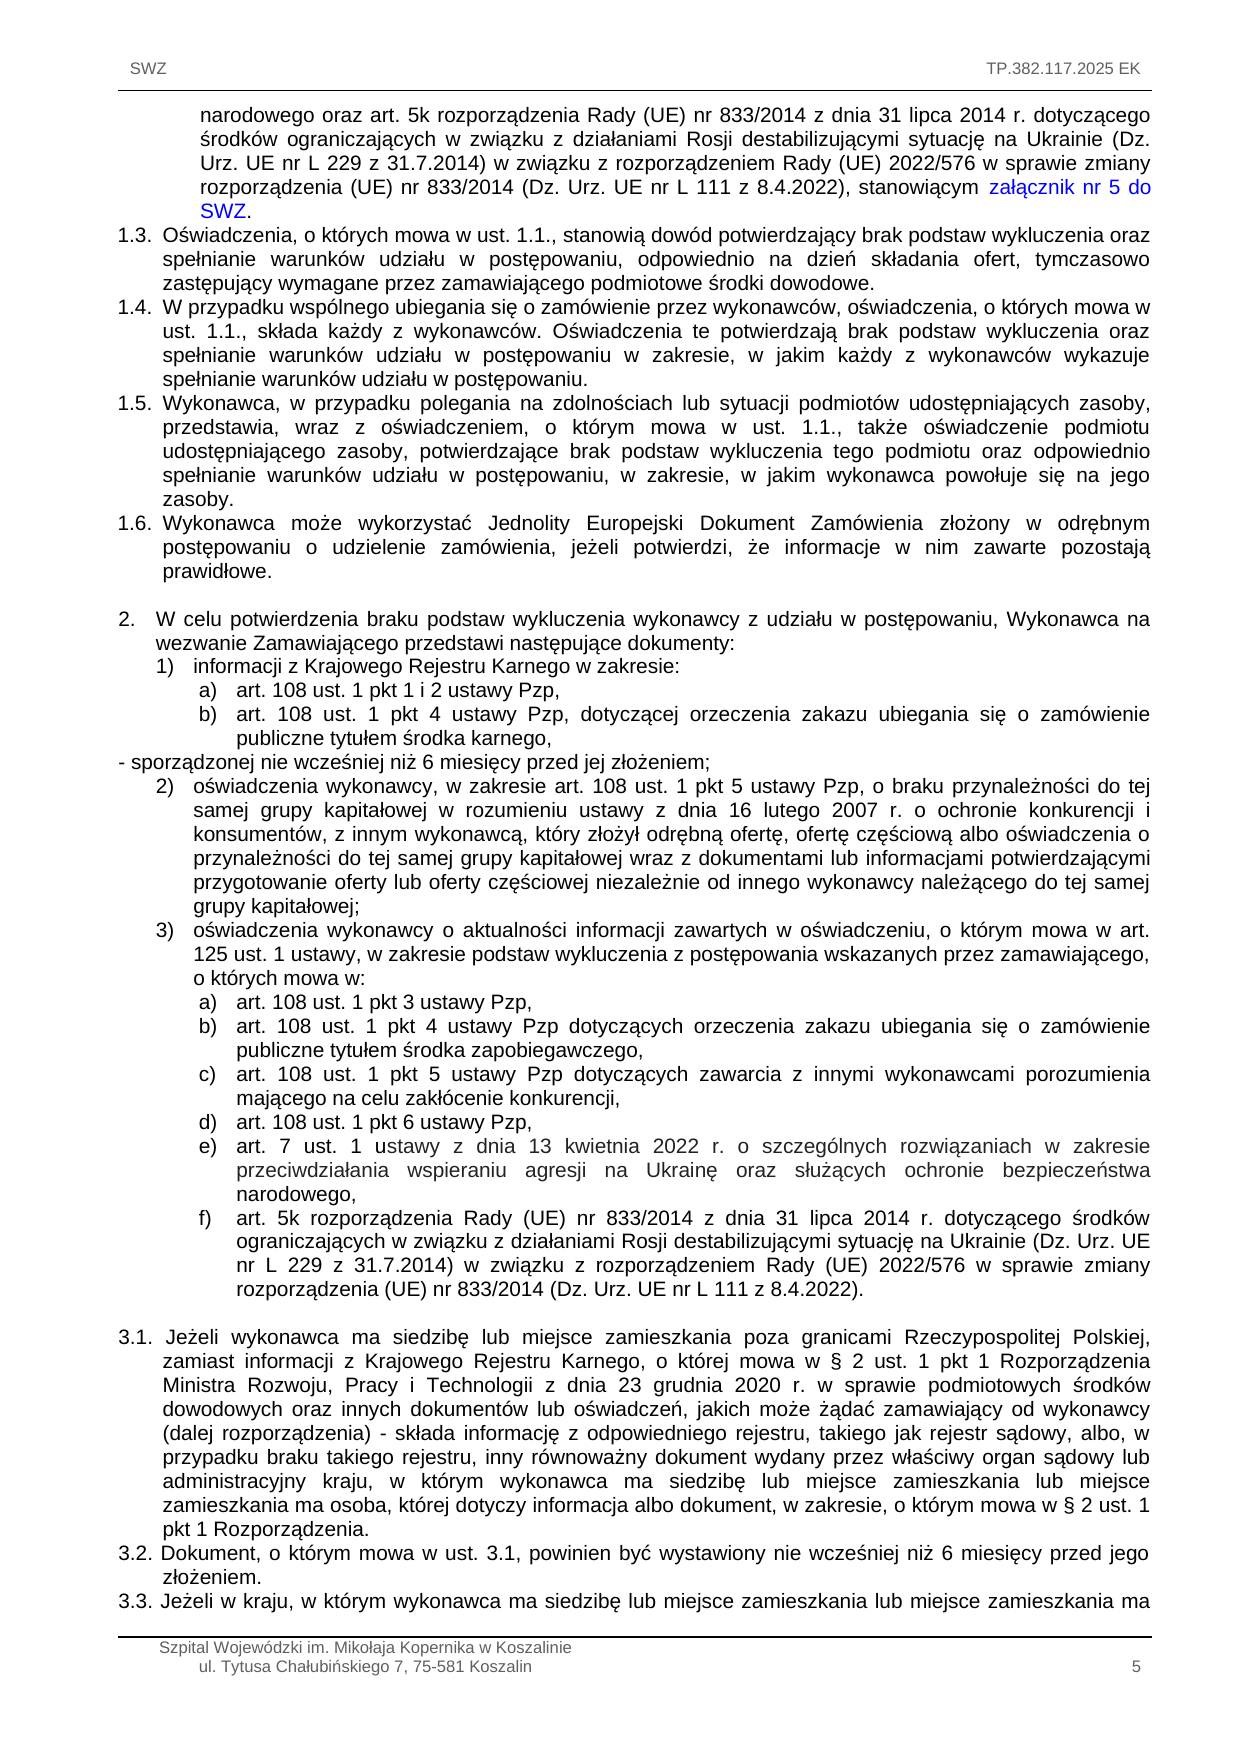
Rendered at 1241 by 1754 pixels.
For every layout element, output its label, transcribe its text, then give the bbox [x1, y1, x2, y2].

list W celu potwierdzenia braku podstaw wykluczenia wykonawcy z udziału w postępowaniu, Wykonawca na wezwanie Zamawiającego przedstawi następujące dokumenty: [118, 606, 1152, 654]
text - sporządzonej nie wcześniej niż 6 miesięcy przed jej złożeniem; [118, 750, 1152, 774]
list art. 108 ust. 1 pkt 3 ustawy Pzp, [199, 990, 1152, 1014]
list W przypadku wspólnego ubiegania się o zamówienie przez wykonawców, oświadczenia, o których mowa w ust. 1.1., składa każdy z wykonawców. Oświadczenia te potwierdzają brak podstaw wykluczenia oraz spełnianie warunków udziału w postępowaniu w zakresie, w jakim każdy z wykonawców wykazuje spełnianie warunków udziału w postępowaniu. [117, 295, 1152, 391]
list oświadczenia wykonawcy o aktualności informacji zawartych w oświadczeniu, o którym mowa w art. 125 ust. 1 ustawy, w zakresie podstaw wykluczenia z postępowania wskazanych przez zamawiającego, o których mowa w: [156, 918, 1152, 990]
list art. 108 ust. 1 pkt 4 ustawy Pzp dotyczących orzeczenia zakazu ubiegania się o zamówienie publiczne tytułem środka zapobiegawczego, [199, 1014, 1152, 1062]
list Wykonawca, w przypadku polegania na zdolnościach lub sytuacji podmiotów udostępniających zasoby, przedstawia, wraz z oświadczeniem, o którym mowa w ust. 1.1., także oświadczenie podmiotu udostępniającego zasoby, potwierdzające brak podstaw wykluczenia tego podmiotu oraz odpowiednio spełnianie warunków udziału w postępowaniu, w zakresie, w jakim wykonawca powołuje się na jego zasoby. [117, 391, 1152, 511]
list Wykonawca może wykorzystać Jednolity Europejski Dokument Zamówienia złożony w odrębnym postępowaniu o udzielenie zamówienia, jeżeli potwierdzi, że informacje w nim zawarte pozostają prawidłowe. [117, 511, 1152, 582]
list art. 108 ust. 1 pkt 4 ustawy Pzp, dotyczącej orzeczenia zakazu ubiegania się o zamówienie publiczne tytułem środka karnego, [199, 702, 1152, 750]
list art. 5k rozporządzenia Rady (UE) nr 833/2014 z dnia 31 lipca 2014 r. dotyczącego środków ograniczających w związku z działaniami Rosji destabilizującymi sytuację na Ukrainie (Dz. Urz. UE nr L 229 z 31.7.2014) w związku z rozporządzeniem Rady (UE) 2022/576 w sprawie zmiany rozporządzenia (UE) nr 833/2014 (Dz. Urz. UE nr L 111 z 8.4.2022). [199, 1205, 1152, 1301]
list informacji z Krajowego Rejestru Karnego w zakresie: [156, 654, 1152, 678]
list art. 7 ust. 1 ustawy z dnia 13 kwietnia 2022 r. o szczególnych rozwiązaniach w zakresie przeciwdziałania wspieraniu agresji na Ukrainę oraz służących ochronie bezpieczeństwa narodowego, [199, 1133, 1152, 1205]
text 3.1. Jeżeli wykonawca ma siedzibę lub miejsce zamieszkania poza granicami Rzeczypospolitej Polskiej, zamiast informacji z Krajowego Rejestru Karnego, o której mowa w § 2 ust. 1 pkt 1 Rozporządzenia Ministra Rozwoju, Pracy i Technologii z dnia 23 grudnia 2020 r. w sprawie podmiotowych środków dowodowych oraz innych dokumentów lub oświadczeń, jakich może żądać zamawiający od wykonawcy (dalej rozporządzenia) - składa informację z odpowiedniego rejestru, takiego jak rejestr sądowy, albo, w przypadku braku takiego rejestru, inny równoważny dokument wydany przez właściwy organ sądowy lub administracyjny kraju, w którym wykonawca ma siedzibę lub miejsce zamieszkania lub miejsce zamieszkania ma osoba, której dotyczy informacja albo dokument, w zakresie, o którym mowa w § 2 ust. 1 pkt 1 Rozporządzenia. [118, 1325, 1152, 1541]
list art. 108 ust. 1 pkt 6 ustawy Pzp, [199, 1109, 1152, 1133]
list oświadczenia wykonawcy, w zakresie art. 108 ust. 1 pkt 5 ustawy Pzp, o braku przynależności do tej samej grupy kapitałowej w rozumieniu ustawy z dnia 16 lutego 2007 r. o ochronie konkurencji i konsumentów, z innym wykonawcą, który złożył odrębną ofertę, ofertę częściową albo oświadczenia o przynależności do tej samej grupy kapitałowej wraz z dokumentami lub informacjami potwierdzającymi przygotowanie oferty lub oferty częściowej niezależnie od innego wykonawcy należącego do tej samej grupy kapitałowej; [156, 774, 1152, 918]
list art. 108 ust. 1 pkt 5 ustawy Pzp dotyczących zawarcia z innymi wykonawcami porozumienia mającego na celu zakłócenie konkurencji, [199, 1062, 1152, 1109]
text 3.2. Dokument, o którym mowa w ust. 3.1, powinien być wystawiony nie wcześniej niż 6 miesięcy przed jego złożeniem. [118, 1541, 1152, 1589]
list Oświadczenia, o których mowa w ust. 1.1., stanowią dowód potwierdzający brak podstaw wykluczenia oraz spełnianie warunków udziału w postępowaniu, odpowiednio na dzień składania ofert, tymczasowo zastępujący wymagane przez zamawiającego podmiotowe środki dowodowe. [117, 223, 1152, 295]
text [118, 1589, 1152, 1613]
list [162, 103, 1152, 223]
list art. 108 ust. 1 pkt 1 i 2 ustawy Pzp, [199, 678, 1152, 702]
